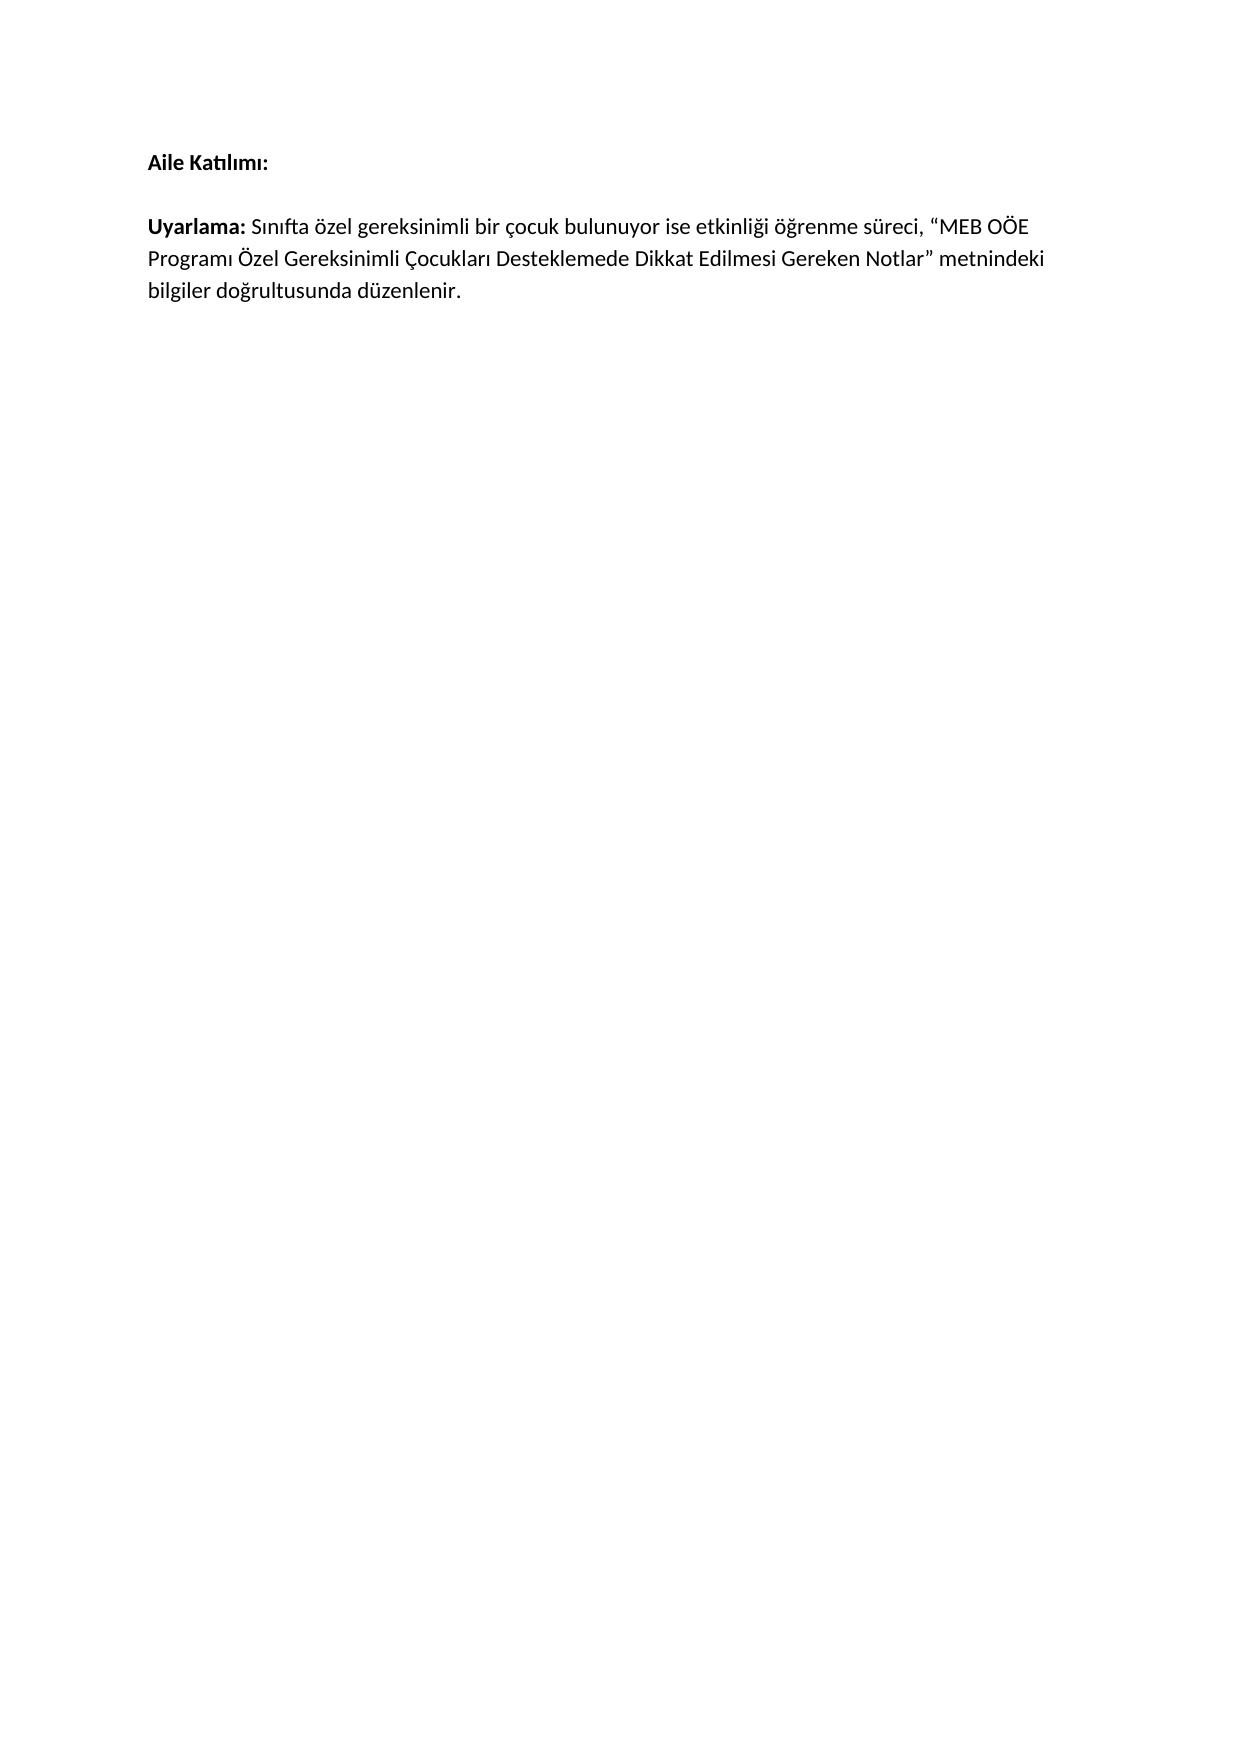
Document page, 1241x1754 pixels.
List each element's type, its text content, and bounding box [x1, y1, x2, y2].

text Aile Katılımı: [148, 148, 1093, 176]
text Uyarlama: Sınıfta özel gereksinimli bir çocuk bulunuyor ise etkinliği öğrenme süreci, “MEB OÖE Programı Özel Gereksinimli Çocukları Desteklemede Dikkat Edilmesi Gereken Notlar” metnindeki bilgiler doğrultusunda düzenlenir. [148, 212, 1093, 304]
